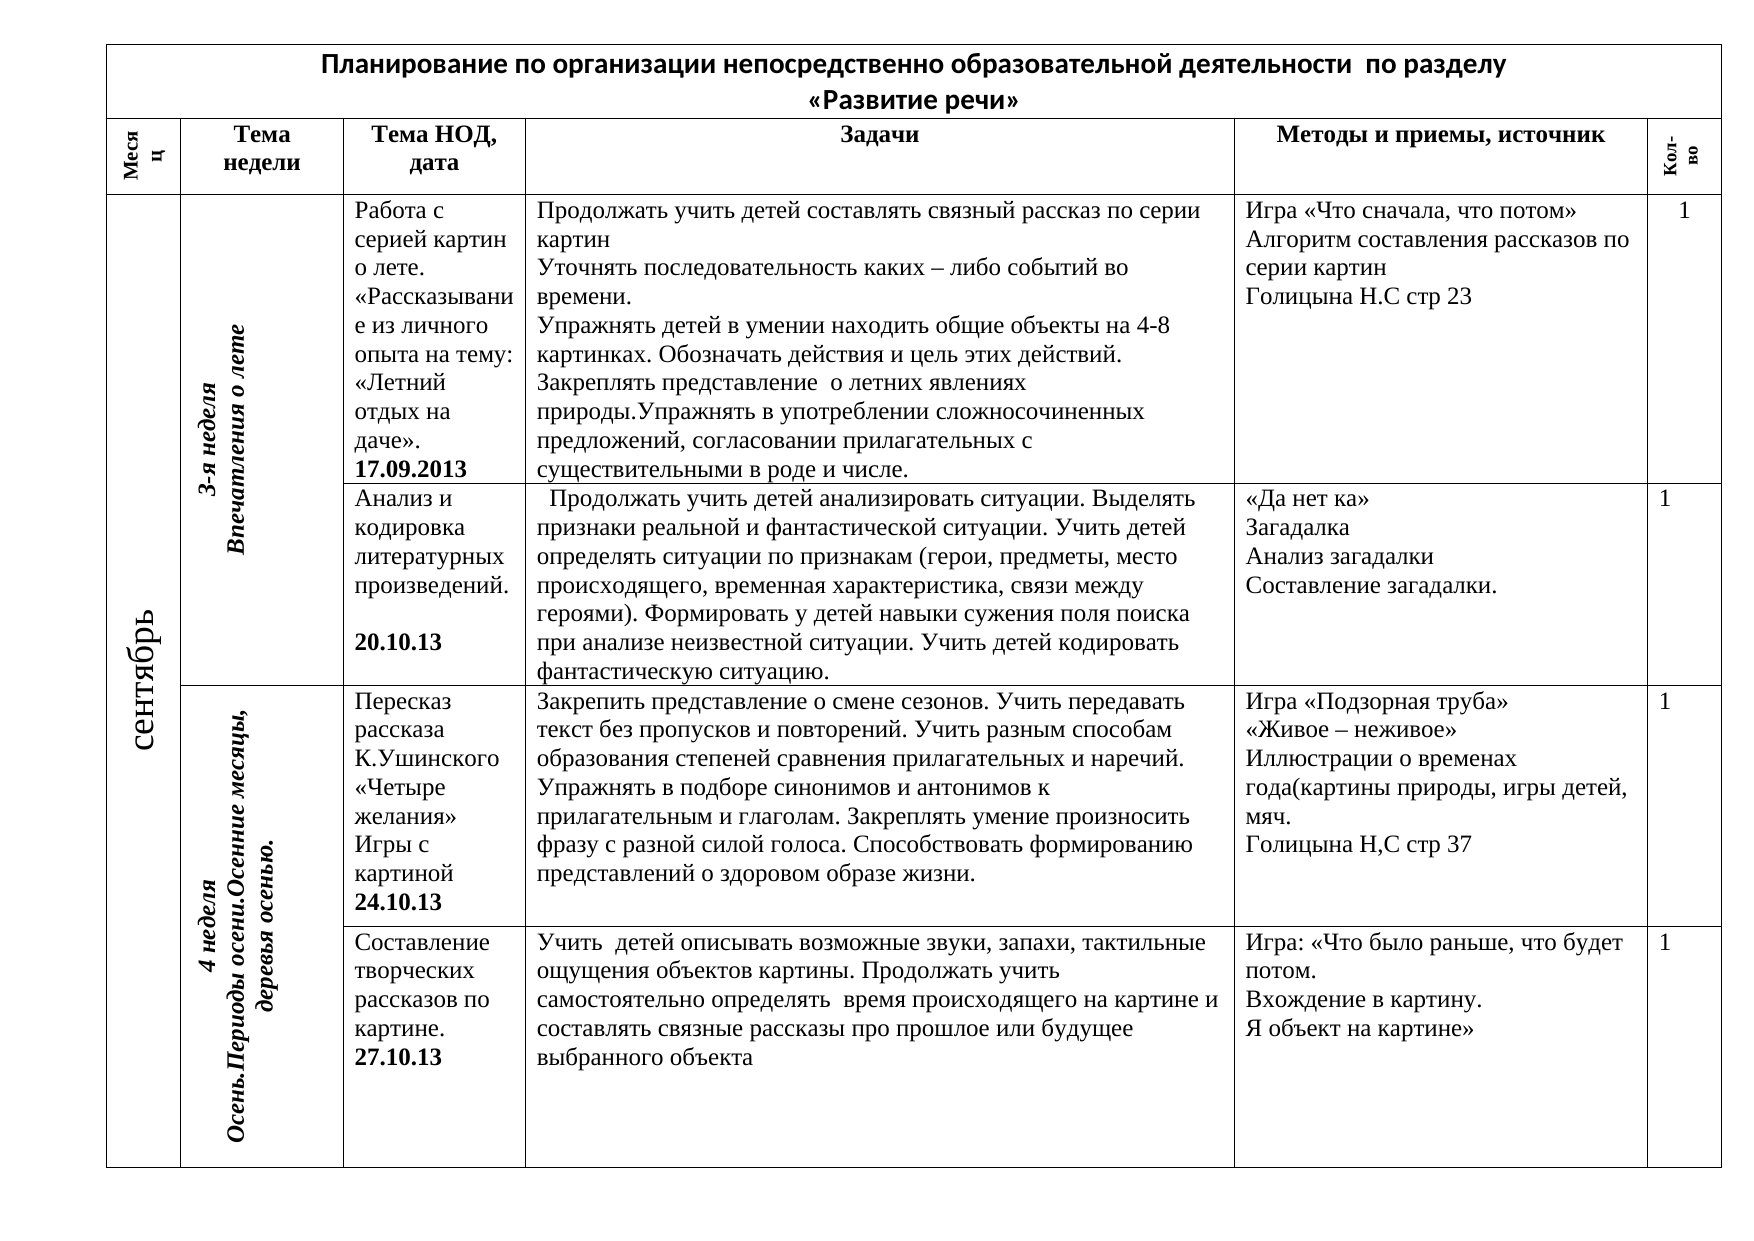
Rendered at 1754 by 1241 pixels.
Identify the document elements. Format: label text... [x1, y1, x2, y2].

table_cell Составление творческих рассказов по картине. 27.10.13 [344, 927, 525, 1167]
table_cell Кол-во часов [1648, 119, 1721, 194]
table_cell Задачи [526, 119, 1234, 194]
table_cell 4 неделя Осень.Периоды осени.Осенние месяцы, деревья осенью. [181, 686, 343, 1167]
table_cell Игра: «Что было раньше, что будет потом. Вхождение в картину. Я объект на картине» [1235, 927, 1647, 1167]
table_cell 1 [1648, 927, 1721, 1167]
table_cell Месяц [107, 119, 180, 194]
table_cell Тема недели [181, 119, 343, 194]
table_cell Продолжать учить детей анализировать ситуации. Выделять признаки реальной и фантастической ситуации. Учить детей определять ситуации по признакам (герои, предметы, место происходящего, временная характеристика, связи между героями). Формировать у детей навыки сужения поля поиска при анализе неизвестной ситуации. Учить детей кодировать фантастическую ситуацию. [526, 484, 1234, 685]
table_cell Игра «Подзорная труба» «Живое – неживое» Иллюстрации о временах года(картины природы, игры детей, мяч. Голицына Н,С стр 37 [1235, 686, 1647, 926]
table_cell З-я неделя Впечатления о лете [181, 195, 343, 685]
table_cell Методы и приемы, источник [1235, 119, 1647, 194]
table_cell Игра «Что сначала, что потом» Алгоритм составления рассказов по серии картин Голицына Н.С стр 23 [1235, 195, 1647, 482]
table_header Планирование по организации непосредственно образовательной деятельности по разделу «Развитие речи» [107, 45, 1721, 118]
table_cell Тема НОД, дата [344, 119, 525, 194]
table_cell Пересказ рассказа К.Ушинского «Четыре желания» Игры с картиной 24.10.13 [344, 686, 525, 926]
table_cell Анализ и кодировка литературных произведений. 20.10.13 [344, 484, 525, 685]
table_cell Продолжать учить детей составлять связный рассказ по серии картин Уточнять последовательность каких – либо событий во времени. Упражнять детей в умении находить общие объекты на 4-8 картинках. Обозначать действия и цель этих действий. Закреплять представление о летних явлениях природы.Упражнять в употреблении сложносочиненных предложений, согласовании прилагательных с существительными в роде и числе. [526, 195, 1234, 482]
table_cell Работа с серией картин о лете. «Рассказывание из личного опыта на тему: «Летний отдых на даче». 17.09.2013 [344, 195, 525, 482]
table_cell 1 [1648, 484, 1721, 685]
table_cell 1 [1648, 195, 1721, 482]
table_cell сентябрь [107, 195, 180, 1167]
table_cell Закрепить представление о смене сезонов. Учить передавать текст без пропусков и повторений. Учить разным способам образования степеней сравнения прилагательных и наречий. Упражнять в подборе синонимов и антонимов к прилагательным и глаголам. Закреплять умение произносить фразу с разной силой голоса. Способствовать формированию представлений о здоровом образе жизни. [526, 686, 1234, 926]
table_cell «Да нет ка» Загадалка Анализ загадалки Составление загадалки. [1235, 484, 1647, 685]
table_cell Учить детей описывать возможные звуки, запахи, тактильные ощущения объектов картины. Продолжать учить самостоятельно определять время происходящего на картине и составлять связные рассказы про прошлое или будущее выбранного объекта [526, 927, 1234, 1167]
table_cell 1 [1648, 686, 1721, 926]
